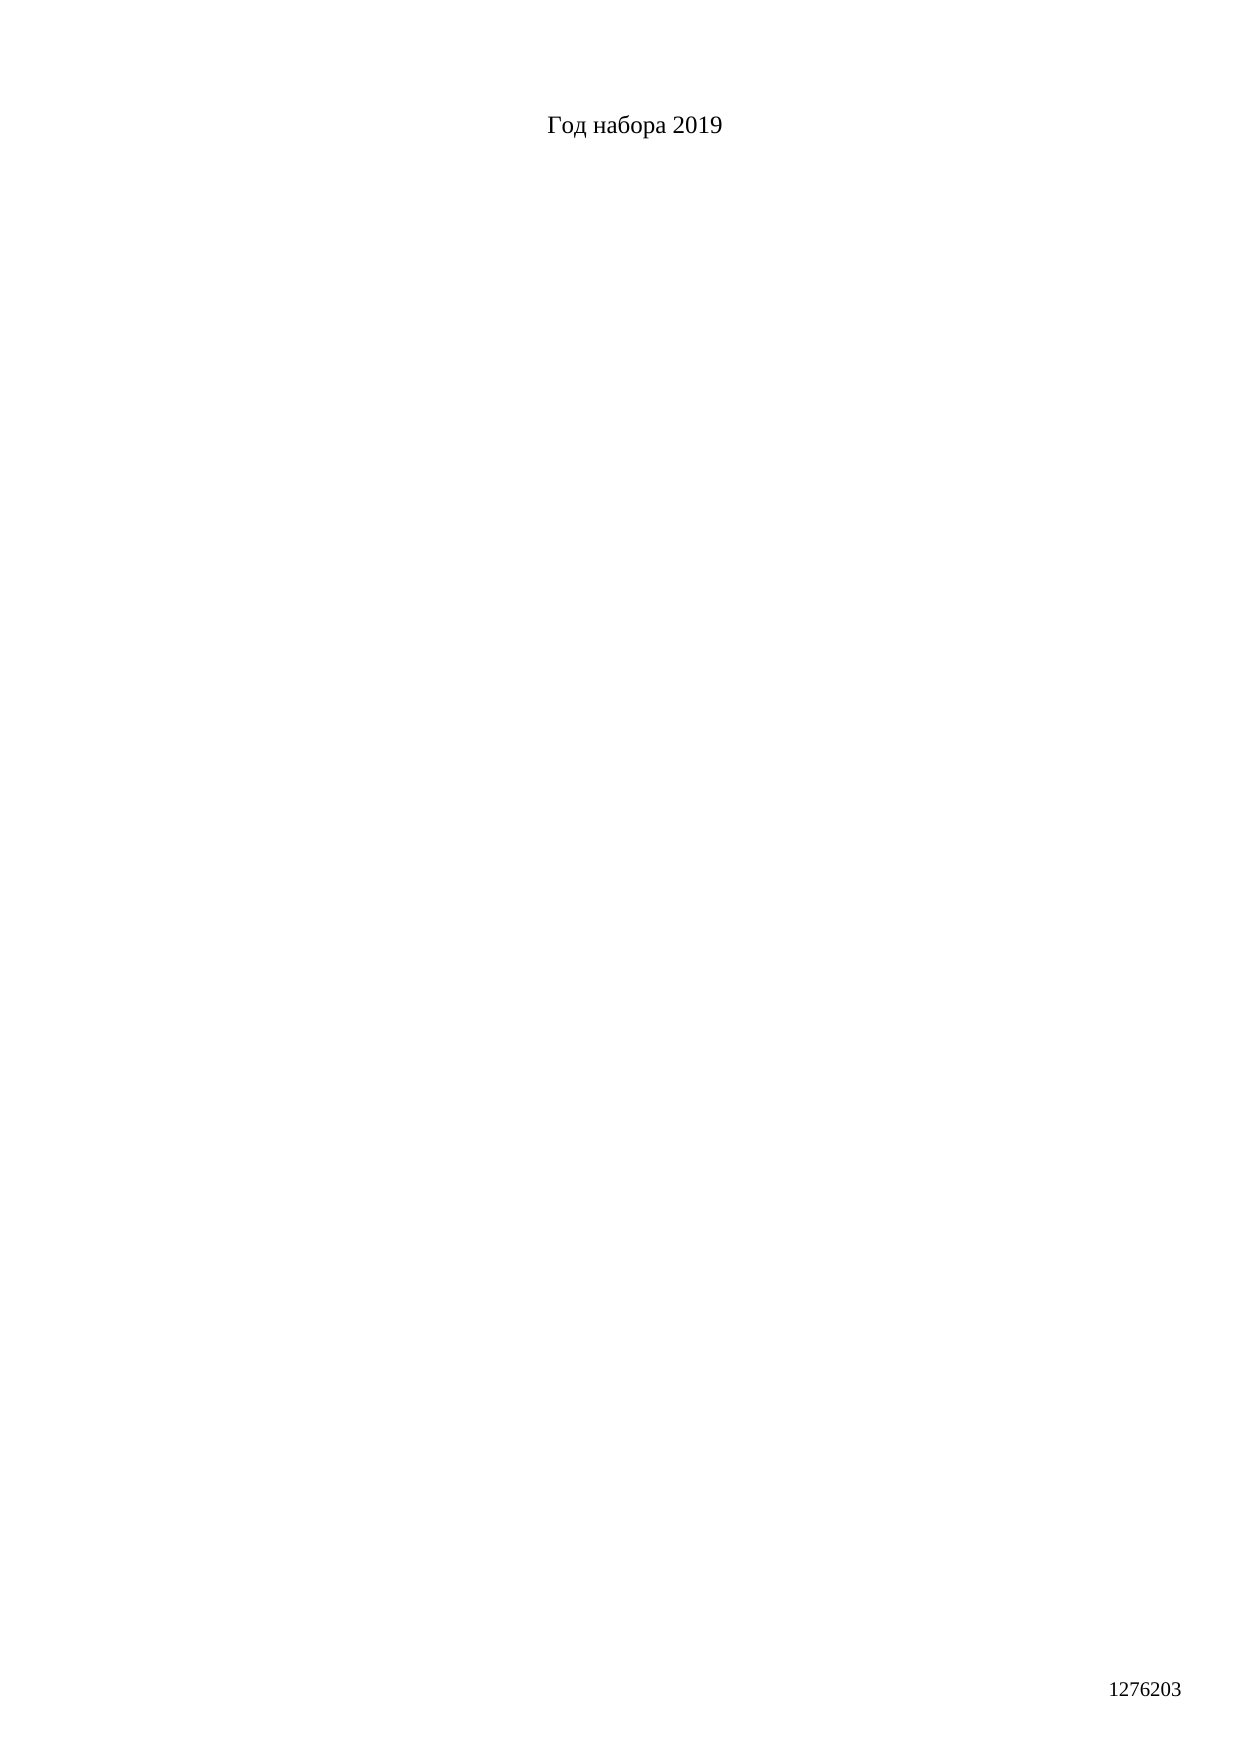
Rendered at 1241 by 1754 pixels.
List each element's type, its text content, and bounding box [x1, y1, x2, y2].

text Год набора 2019 [88, 111, 1181, 139]
